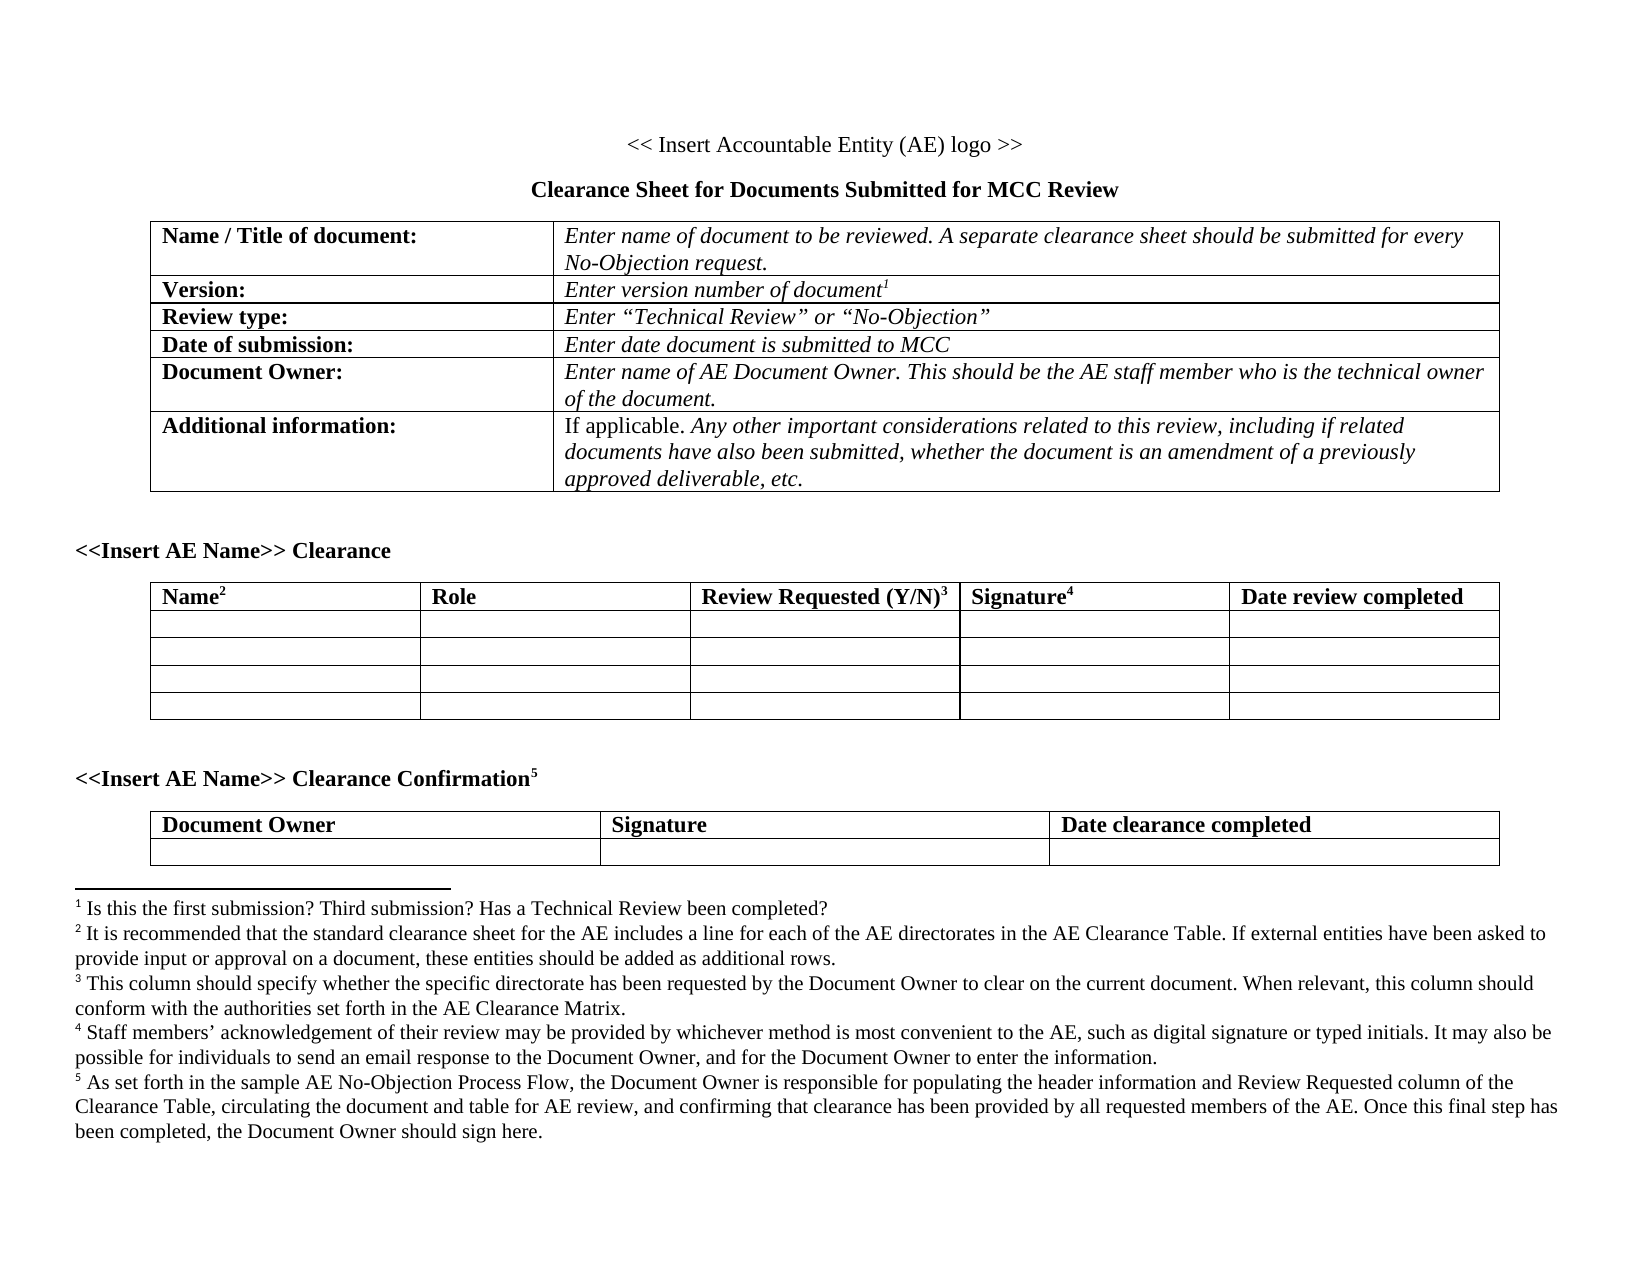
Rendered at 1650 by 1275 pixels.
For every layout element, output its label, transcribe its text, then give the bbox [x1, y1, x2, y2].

table_header Date clearance completed [1050, 812, 1499, 838]
table_cell [961, 611, 1229, 637]
text <<Insert AE Name>> Clearance [75, 537, 1575, 563]
table_cell Document Owner: [151, 358, 553, 411]
table_cell Date of submission: [151, 331, 553, 357]
table_header Signature [601, 812, 1049, 838]
table_header Signature [961, 583, 1229, 610]
table_cell [421, 638, 690, 664]
table_cell [151, 611, 420, 637]
table_cell [1230, 666, 1499, 692]
table_cell [421, 611, 690, 637]
text << Insert Accountable Entity (AE) logo >> [75, 131, 1575, 157]
table_cell [1230, 693, 1499, 719]
table_cell Review type: [151, 304, 553, 330]
table_header Date review completed [1230, 583, 1499, 610]
table_cell [691, 611, 959, 637]
table_header Name / Title of document: [151, 222, 553, 275]
table_header Name [151, 583, 420, 610]
table_cell [691, 666, 959, 692]
table_cell [601, 839, 1049, 865]
table_cell [961, 638, 1229, 664]
table_cell [961, 666, 1229, 692]
table_cell [691, 693, 959, 719]
table_cell Enter “Technical Review” or “No-Objection” [554, 304, 1499, 330]
table_cell [421, 693, 690, 719]
table_header Role [421, 583, 690, 610]
table_cell [1050, 839, 1499, 865]
table_cell [151, 638, 420, 664]
table_cell [691, 638, 959, 664]
table_header Document Owner [151, 812, 600, 838]
table_cell [961, 693, 1229, 719]
text Clearance Sheet for Documents Submitted for MCC Review [75, 176, 1575, 202]
table_cell Additional information: [151, 412, 553, 491]
table_cell Enter name of AE Document Owner. This should be the AE staff member who is the technical owner of the document. [554, 358, 1499, 411]
table_cell [151, 839, 600, 865]
table_cell [421, 666, 690, 692]
table_header Review Requested (Y/N) [691, 583, 959, 610]
table_cell Enter version number of document [554, 276, 1499, 302]
text <<Insert AE Name>> Clearance Confirmation [75, 765, 1575, 792]
table_cell If applicable. Any other important considerations related to this review, including if related documents have also been submitted, whether the document is an amendment of a previously approved deliverable, etc. [554, 412, 1499, 491]
table_cell [1230, 638, 1499, 664]
table_cell [1230, 611, 1499, 637]
table_cell Version: [151, 276, 553, 302]
table_cell [151, 693, 420, 719]
table_header Enter name of document to be reviewed. A separate clearance sheet should be submitted for every No-Objection request. [554, 222, 1499, 275]
table_cell Enter date document is submitted to MCC [554, 331, 1499, 357]
table_cell [151, 666, 420, 692]
